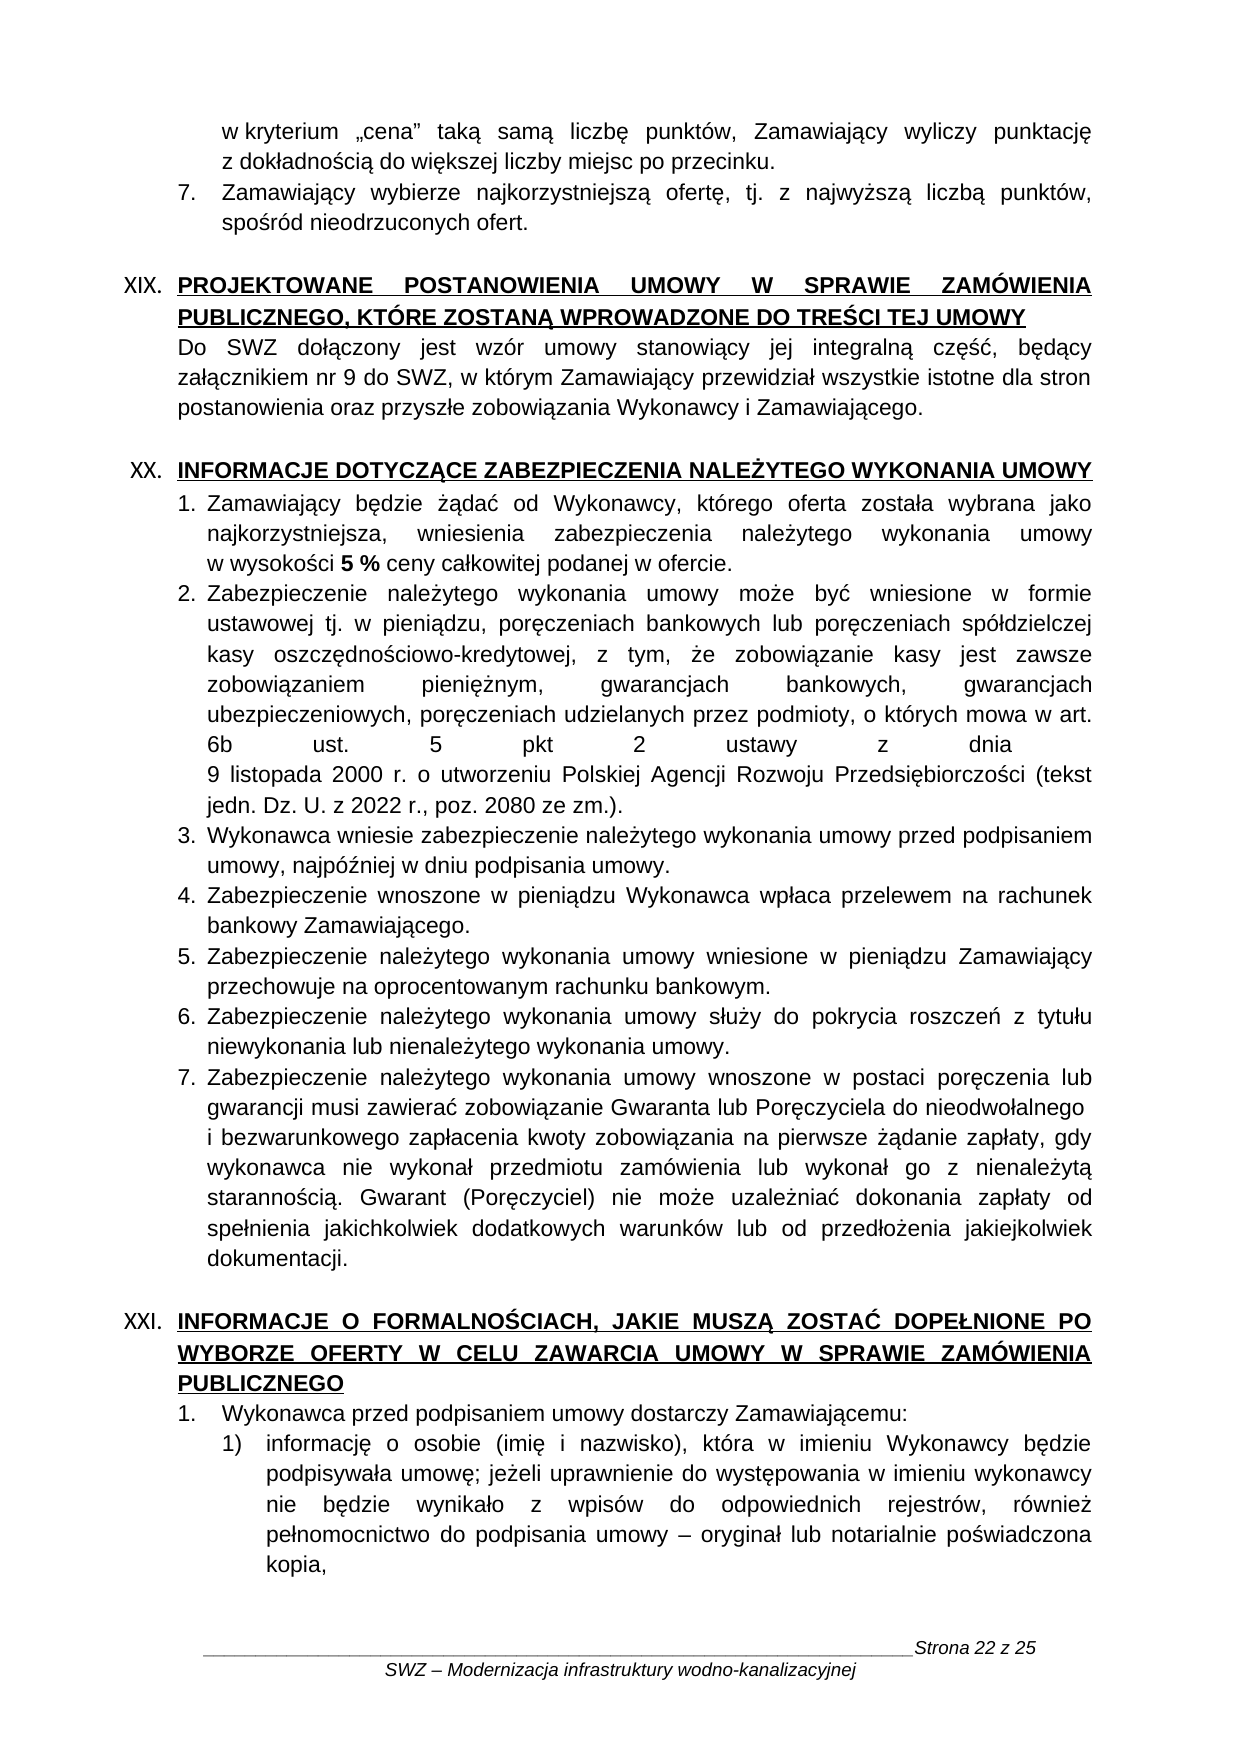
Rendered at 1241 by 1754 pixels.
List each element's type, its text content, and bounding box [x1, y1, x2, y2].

list Zamawiający wybierze najkorzystniejszą ofertę, tj. z najwyższą liczbą punktów, spośród nieodrzuconych ofert. [177, 178, 1092, 235]
text Do SWZ dołączony jest wzór umowy stanowiący jej integralną część, będący załącznikiem nr 9 do SWZ, w którym Zamawiający przewidział wszystkie istotne dla stron postanowienia oraz przyszłe zobowiązania Wykonawcy i Zamawiającego. [177, 334, 1092, 421]
list Zabezpieczenie należytego wykonania umowy służy do pokrycia roszczeń z tytułu niewykonania lub nienależytego wykonania umowy. [177, 1003, 1092, 1060]
list INFORMACJE O FORMALNOŚCIACH, JAKIE MUSZĄ ZOSTAĆ DOPEŁNIONE PO WYBORZE OFERTY W CELU ZAWARCIA UMOWY W SPRAWIE ZAMÓWIENIA PUBLICZNEGO [162, 1305, 1092, 1396]
list Zabezpieczenie należytego wykonania umowy wniesione w pieniądzu Zamawiający przechowuje na oprocentowanym rachunku bankowym. [177, 943, 1092, 999]
list INFORMACJE DOTYCZĄCE ZABEZPIECZENIA NALEŻYTEGO WYKONANIA UMOWY [162, 454, 1092, 485]
list PROJEKTOWANE POSTANOWIENIA UMOWY W SPRAWIE ZAMÓWIENIA PUBLICZNEGO, KTÓRE ZOSTANĄ WPROWADZONE DO TREŚCI TEJ UMOWY [162, 269, 1092, 330]
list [177, 118, 1092, 175]
list Wykonawca wniesie zabezpieczenie należytego wykonania umowy przed podpisaniem umowy, najpóźniej w dniu podpisania umowy. [177, 822, 1092, 878]
list Zabezpieczenie należytego wykonania umowy może być wniesione w formie ustawowej tj. w pieniądzu, poręczeniach bankowych lub poręczeniach spółdzielczej kasy oszczędnościowo-kredytowej, z tym, że zobowiązanie kasy jest zawsze zobowiązaniem pieniężnym, gwarancjach bankowych, gwarancjach ubezpieczeniowych, poręczeniach udzielanych przez podmioty, o których mowa w art. 6b ust. 5 pkt 2 ustawy z dnia 9 listopada 2000 r. o utworzeniu Polskiej Agencji Rozwoju Przedsiębiorczości (tekst jedn. Dz. U. z 2022 r., poz. 2080 ze zm.). [177, 580, 1092, 818]
list Zamawiający będzie żądać od Wykonawcy, którego oferta została wybrana jako najkorzystniejsza, wniesienia zabezpieczenia należytego wykonania umowy w wysokości 5 % ceny całkowitej podanej w ofercie. [177, 489, 1092, 576]
list Zabezpieczenie wnoszone w pieniądzu Wykonawca wpłaca przelewem na rachunek bankowy Zamawiającego. [177, 882, 1092, 939]
list Wykonawca przed podpisaniem umowy dostarczy Zamawiającemu: [177, 1400, 1092, 1426]
list Zabezpieczenie należytego wykonania umowy wnoszone w postaci poręczenia lub gwarancji musi zawierać zobowiązanie Gwaranta lub Poręczyciela do nieodwołalnego i bezwarunkowego zapłacenia kwoty zobowiązania na pierwsze żądanie zapłaty, gdy wykonawca nie wykonał przedmiotu zamówienia lub wykonał go z nienależytą starannością. Gwarant (Poręczyciel) nie może uzależniać dokonania zapłaty od spełnienia jakichkolwiek dodatkowych warunków lub od przedłożenia jakiejkolwiek dokumentacji. [177, 1063, 1092, 1271]
list informację o osobie (imię i nazwisko), która w imieniu Wykonawcy będzie podpisywała umowę; jeżeli uprawnienie do występowania w imieniu wykonawcy nie będzie wynikało z wpisów do odpowiednich rejestrów, również pełnomocnictwo do podpisania umowy – oryginał lub notarialnie poświadczona kopia, [222, 1430, 1092, 1577]
